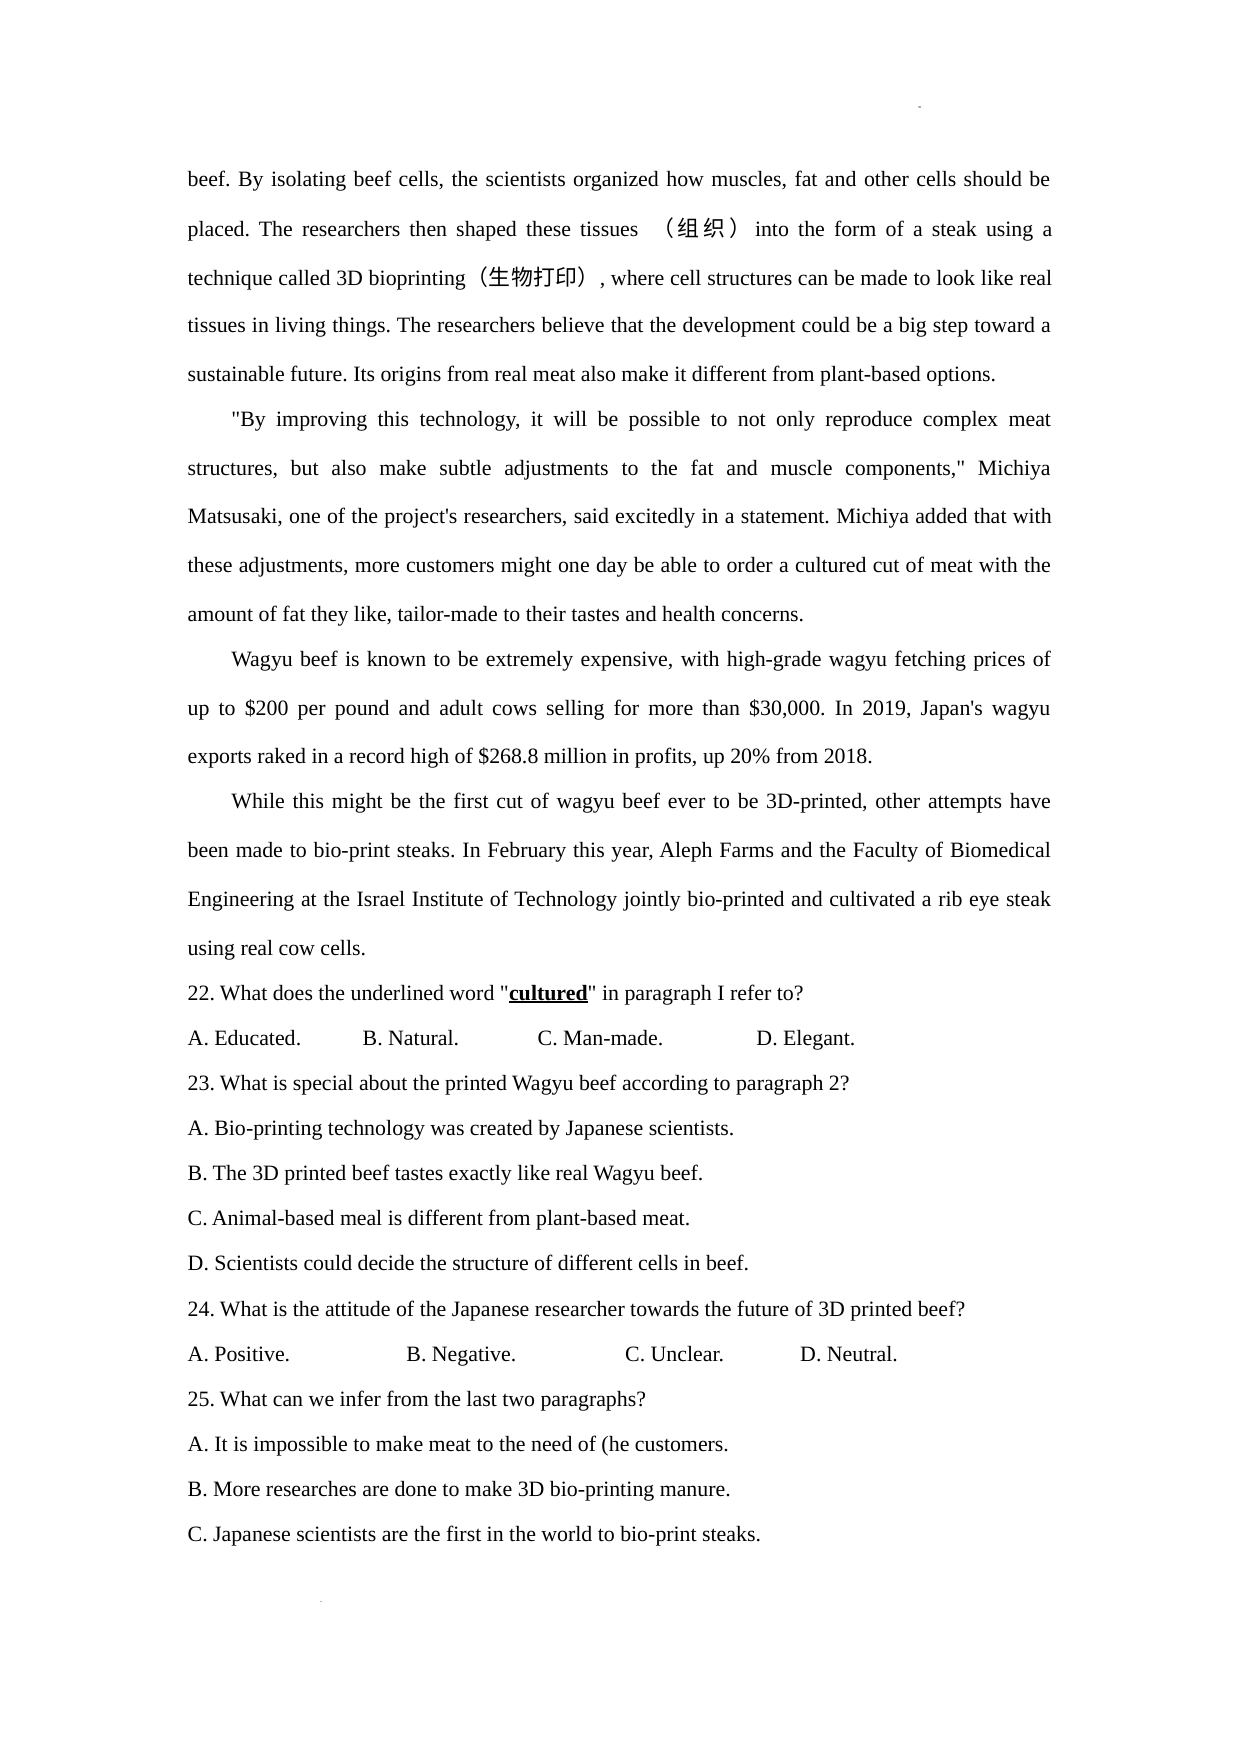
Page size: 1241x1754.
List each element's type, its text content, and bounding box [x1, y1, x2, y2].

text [187, 162, 1053, 389]
text While this might be the first cut of wagyu beef ever to be 3D-printed, other attempts have been made to bio-print steaks. In February this year, Aleph Farms and the Faculty of Biomedical Engineering at the Israel Institute of Technology jointly bio-printed and cultivated a rib eye steak using real cow cells. [187, 785, 1053, 963]
text 24. What is the attitude of the Japanese researcher towards the future of 3D printed beef? [187, 1292, 1053, 1324]
text 25. What can we infer from the last two paragraphs? [187, 1382, 1053, 1414]
text 23. What is special about the printed Wagyu beef according to paragraph 2? [187, 1066, 1053, 1099]
text A. It is impossible to make meat to the need of (he customers. [187, 1427, 1053, 1460]
text C. Animal-based meal is different from plant-based meat. [187, 1202, 1053, 1234]
text Wagyu beef is known to be extremely expensive, with high-grade wagyu fetching prices of up to $200 per pound and adult cows selling for more than $30,000. In 2019, Japan's wagyu exports raked in a record high of $268.8 million in profits, up 20% from 2018. [187, 642, 1053, 772]
text A. Bio-printing technology was created by Japanese scientists. [187, 1111, 1053, 1144]
text A. Educated. B. Natural. C. Man-made. D. Elegant. [187, 1021, 1053, 1054]
text 22. What does the underlined word "cultured" in paragraph I refer to? [187, 976, 1053, 1009]
text C. Japanese scientists are the first in the world to bio-print steaks. [187, 1517, 1053, 1550]
text B. More researches are done to make 3D bio-printing manure. [187, 1472, 1053, 1505]
text "By improving this technology, it will be possible to not only reproduce complex meat structures, but also make subtle adjustments to the fat and muscle components," Michiya Matsusaki, one of the project's researchers, said excitedly in a statement. Michiya added that with these adjustments, more customers might one day be able to order a cultured cut of meat with the amount of fat they like, tailor-made to their tastes and health concerns. [187, 402, 1053, 629]
text D. Scientists could decide the structure of different cells in beef. [187, 1247, 1053, 1279]
text B. The 3D printed beef tastes exactly like real Wagyu beef. [187, 1157, 1053, 1189]
text A. Positive. B. Negative. C. Unclear. D. Neutral. [187, 1337, 1053, 1369]
